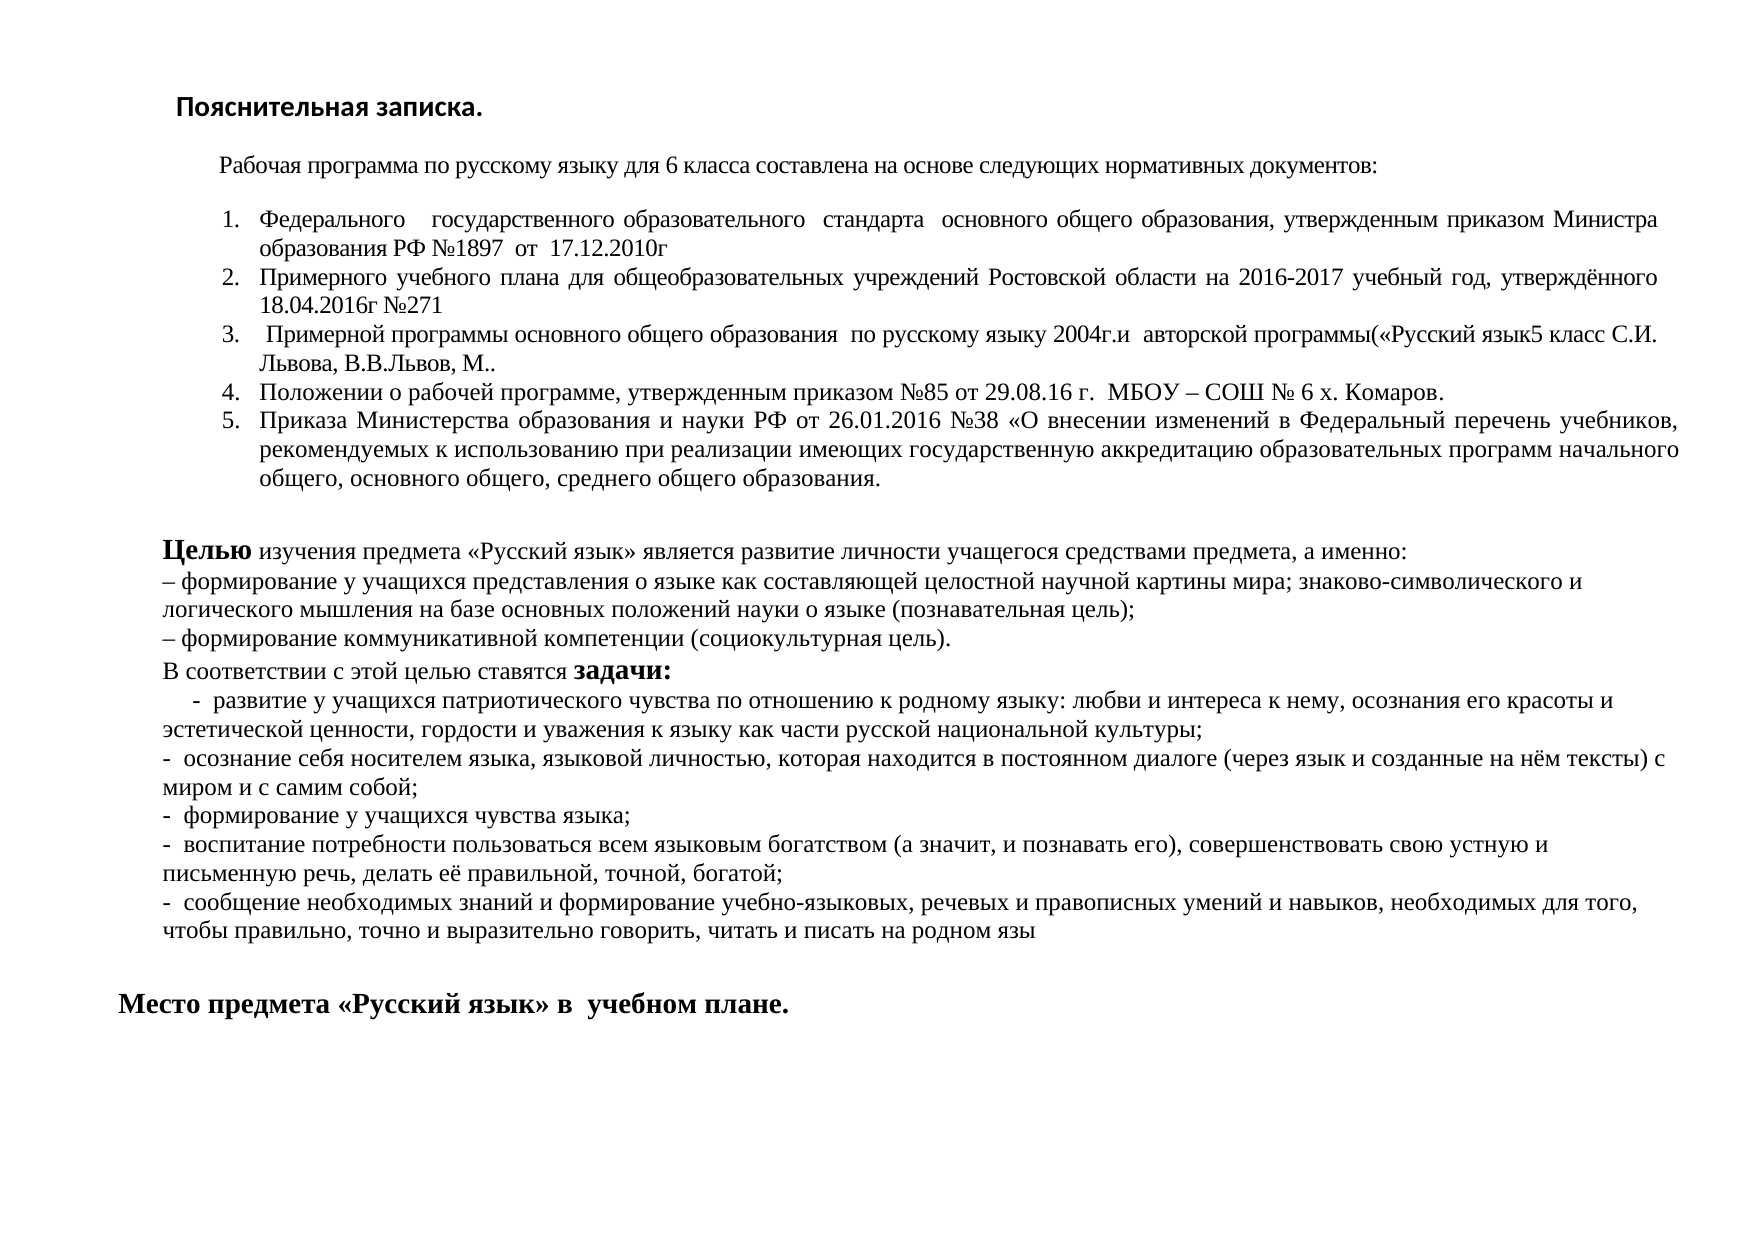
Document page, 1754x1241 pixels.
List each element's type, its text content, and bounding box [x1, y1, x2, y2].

list Примерной программы основного общего образования по русскому языку 2004г.и авторской программы(«Русский язык5 класс С.И. Львова, В.В.Львов, М.. [222, 319, 1659, 377]
list Федерального государственного образовательного стандарта основного общего образования, утвержденным приказом Министра образования РФ №1897 от 17.12.2010г [222, 204, 1659, 262]
text Рабочая программа по русскому языку для 6 класса составлена на основе следующих нормативных документов: [162, 150, 1681, 179]
text - формирование у учащихся чувства языка; [162, 801, 1680, 829]
text В соответствии с этой целью ставятся задачи: [162, 652, 1680, 686]
text Пояснительная записка. [162, 88, 1680, 124]
text - сообщение необходимых знаний и формирование учебно-языковых, речевых и правописных умений и навыков, необходимых для того, чтобы правильно, точно и выразительно говорить, читать и писать на родном язы [162, 887, 1680, 944]
text – формирование коммуникативной компетенции (социокультурная цель). [162, 623, 1680, 652]
text – формирование у учащихся представления о языке как составляющей целостной научной картины мира; знаково-символического и логического мышления на базе основных положений науки о языке (познавательная цель); [162, 566, 1680, 623]
list Приказа Министерства образования и науки РФ от 26.01.2016 №38 «О внесении изменений в Федеральный перечень учебников, рекомендуемых к использованию при реализации имеющих государственную аккредитацию образовательных программ начального общего, основного общего, среднего общего образования. [222, 405, 1680, 492]
text - осознание себя носителем языка, языковой личностью, которая находится в постоянном диалоге (через язык и созданные на нём тексты) с миром и с самим собой; [162, 743, 1680, 801]
text - развитие у учащихся патриотического чувства по отношению к родному языку: любви и интереса к нему, осознания его красоты и эстетической ценности, гордости и уважения к языку как части русской национальной культуры; [162, 686, 1680, 743]
text Целью изучения предмета «Русский язык» является развитие личности учащегося средствами предмета, а именно: [162, 532, 1680, 566]
text Место предмета «Русский язык» в учебном плане. [118, 987, 1680, 1020]
list Положении о рабочей программе, утвержденным приказом №85 от 29.08.16 г. МБОУ – СОШ № 6 х. Комаров. [222, 377, 1659, 405]
list Примерного учебного плана для общеобразовательных учреждений Ростовской области на 2016-2017 учебный год, утверждённого 18.04.2016г №271 [222, 262, 1659, 319]
text - воспитание потребности пользоваться всем языковым богатством (а значит, и познавать его), совершенствовать свою устную и письменную речь, делать её правильной, точной, богатой; [162, 829, 1680, 887]
